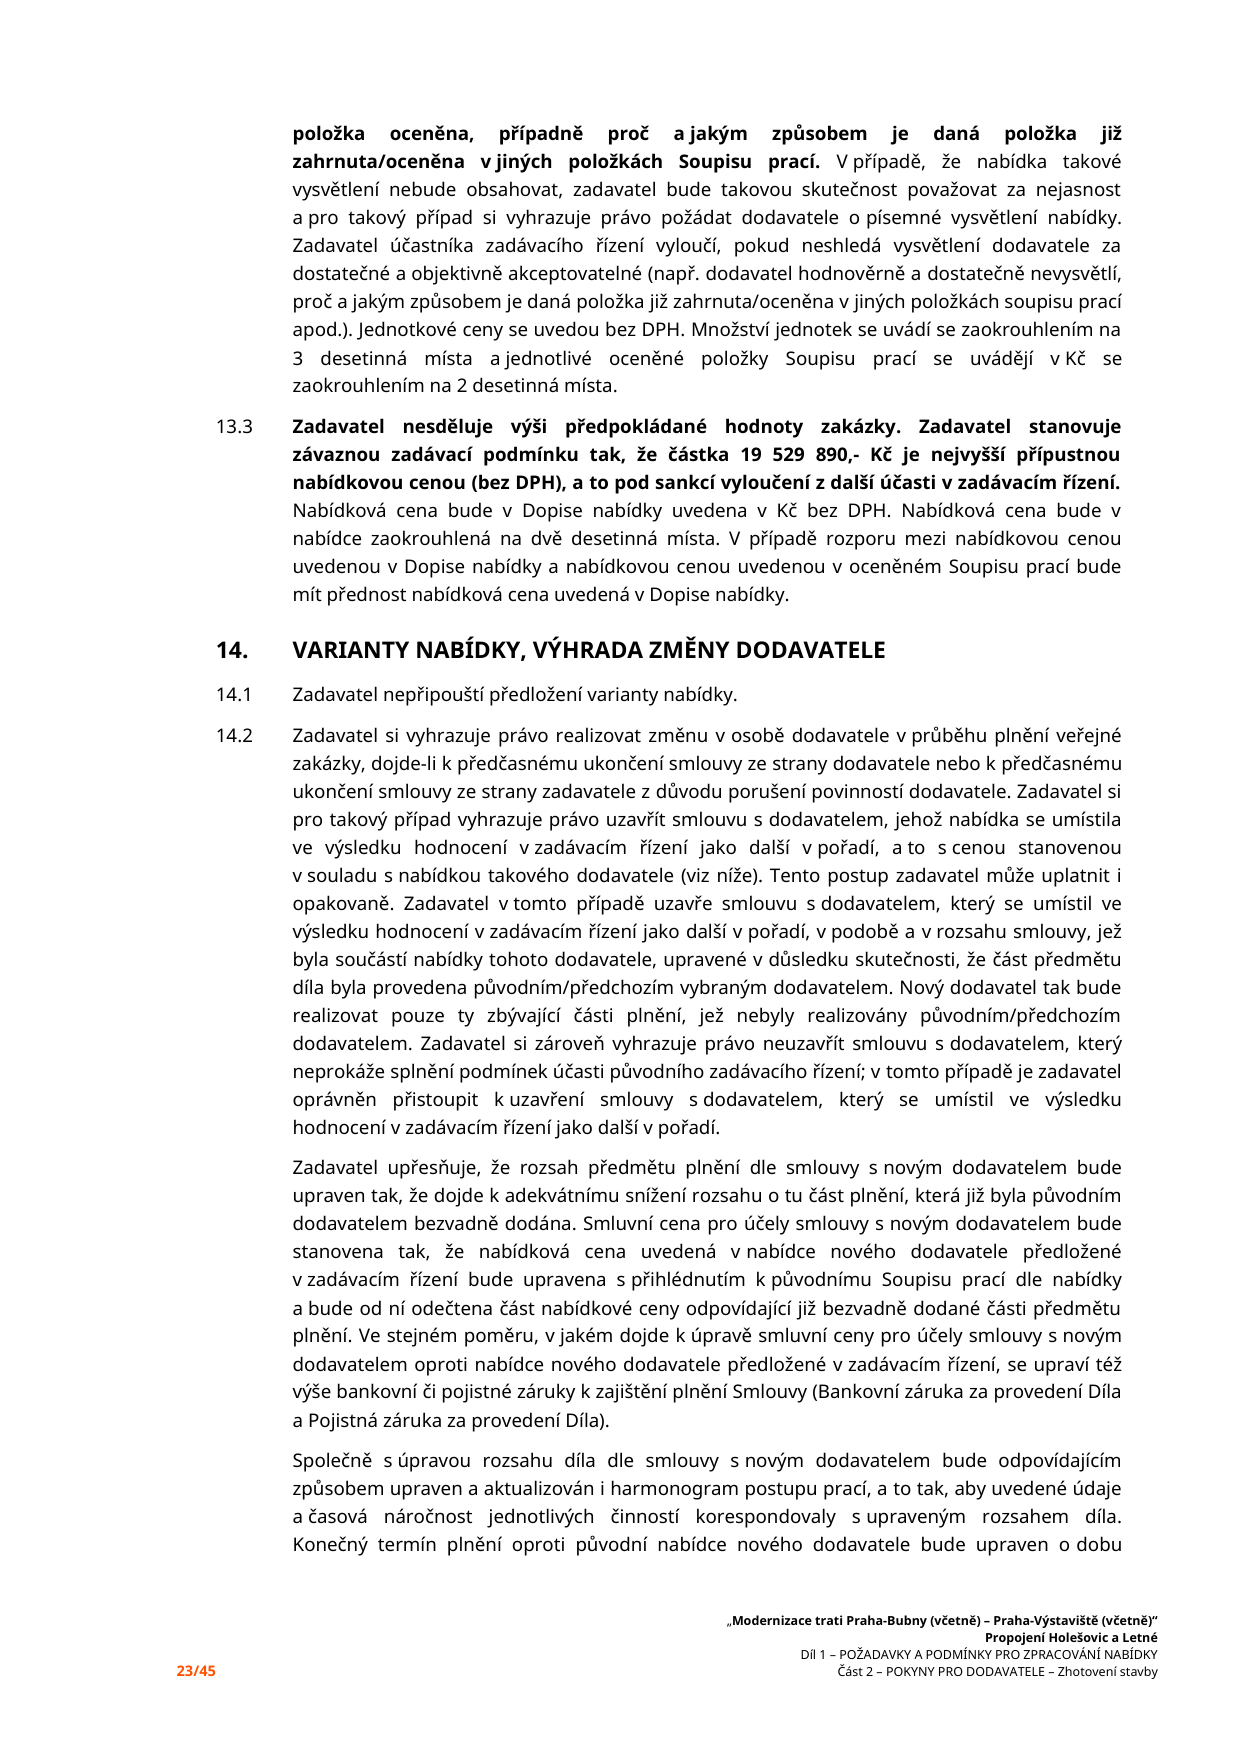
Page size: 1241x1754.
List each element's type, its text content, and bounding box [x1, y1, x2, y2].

list Zadavatel upřesňuje, že rozsah předmětu plnění dle smlouvy s novým dodavatelem bude upraven tak, že dojde k adekvátnímu snížení rozsahu o tu část plnění, která již byla původním dodavatelem bezvadně dodána. Smluvní cena pro účely smlouvy s novým dodavatelem bude stanovena tak, že nabídková cena uvedená v nabídce nového dodavatele předložené v zadávacím řízení bude upravena s přihlédnutím k původnímu Soupisu prací dle nabídky a bude od ní odečtena část nabídkové ceny odpovídající již bezvadně dodané části předmětu plnění. Ve stejném poměru, v jakém dojde k úpravě smluvní ceny pro účely smlouvy s novým dodavatelem oproti nabídce nového dodavatele předložené v zadávacím řízení, se upraví též výše bankovní či pojistné záruky k zajištění plnění Smlouvy (Bankovní záruka za provedení Díla a Pojistná záruka za provedení Díla). [292, 1155, 1122, 1432]
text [216, 121, 1122, 398]
text VARIANTY NABÍDKY, VÝHRADA ZMĚNY DODAVATELE [216, 634, 1122, 666]
text Zadavatel si vyhrazuje právo realizovat změnu v osobě dodavatele v průběhu plnění veřejné zakázky, dojde-li k předčasnému ukončení smlouvy ze strany dodavatele nebo k předčasnému ukončení smlouvy ze strany zadavatele z důvodu porušení povinností dodavatele. Zadavatel si pro takový případ vyhrazuje právo uzavřít smlouvu s dodavatelem, jehož nabídka se umístila ve výsledku hodnocení v zadávacím řízení jako další v pořadí, a to s cenou stanovenou v souladu s nabídkou takového dodavatele (viz níže). Tento postup zadavatel může uplatnit i opakovaně. Zadavatel v tomto případě uzavře smlouvu s dodavatelem, který se umístil ve výsledku hodnocení v zadávacím řízení jako další v pořadí, v podobě a v rozsahu smlouvy, jež byla součástí nabídky tohoto dodavatele, upravené v důsledku skutečnosti, že část předmětu díla byla provedena původním/předchozím vybraným dodavatelem. Nový dodavatel tak bude realizovat pouze ty zbývající části plnění, jež nebyly realizovány původním/předchozím dodavatelem. Zadavatel si zároveň vyhrazuje právo neuzavřít smlouvu s dodavatelem, který neprokáže splnění podmínek účasti původního zadávacího řízení; v tomto případě je zadavatel oprávněn přistoupit k uzavření smlouvy s dodavatelem, který se umístil ve výsledku hodnocení v zadávacím řízení jako další v pořadí. [216, 722, 1122, 1140]
text Zadavatel nesděluje výši předpokládané hodnoty zakázky. Zadavatel stanovuje závaznou zadávací podmínku tak, že částka 19 529 890,- Kč je nejvyšší přípustnou nabídkovou cenou (bez DPH), a to pod sankcí vyloučení z další účasti v zadávacím řízení. Nabídková cena bude v Dopise nabídky uvedena v Kč bez DPH. Nabídková cena bude v nabídce zaokrouhlená na dvě desetinná místa. V případě rozporu mezi nabídkovou cenou uvedenou v Dopise nabídky a nabídkovou cenou uvedenou v oceněném Soupisu prací bude mít přednost nabídková cena uvedená v Dopise nabídky. [216, 413, 1122, 607]
text Zadavatel nepřipouští předložení varianty nabídky. [216, 681, 1122, 707]
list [292, 1447, 1122, 1557]
